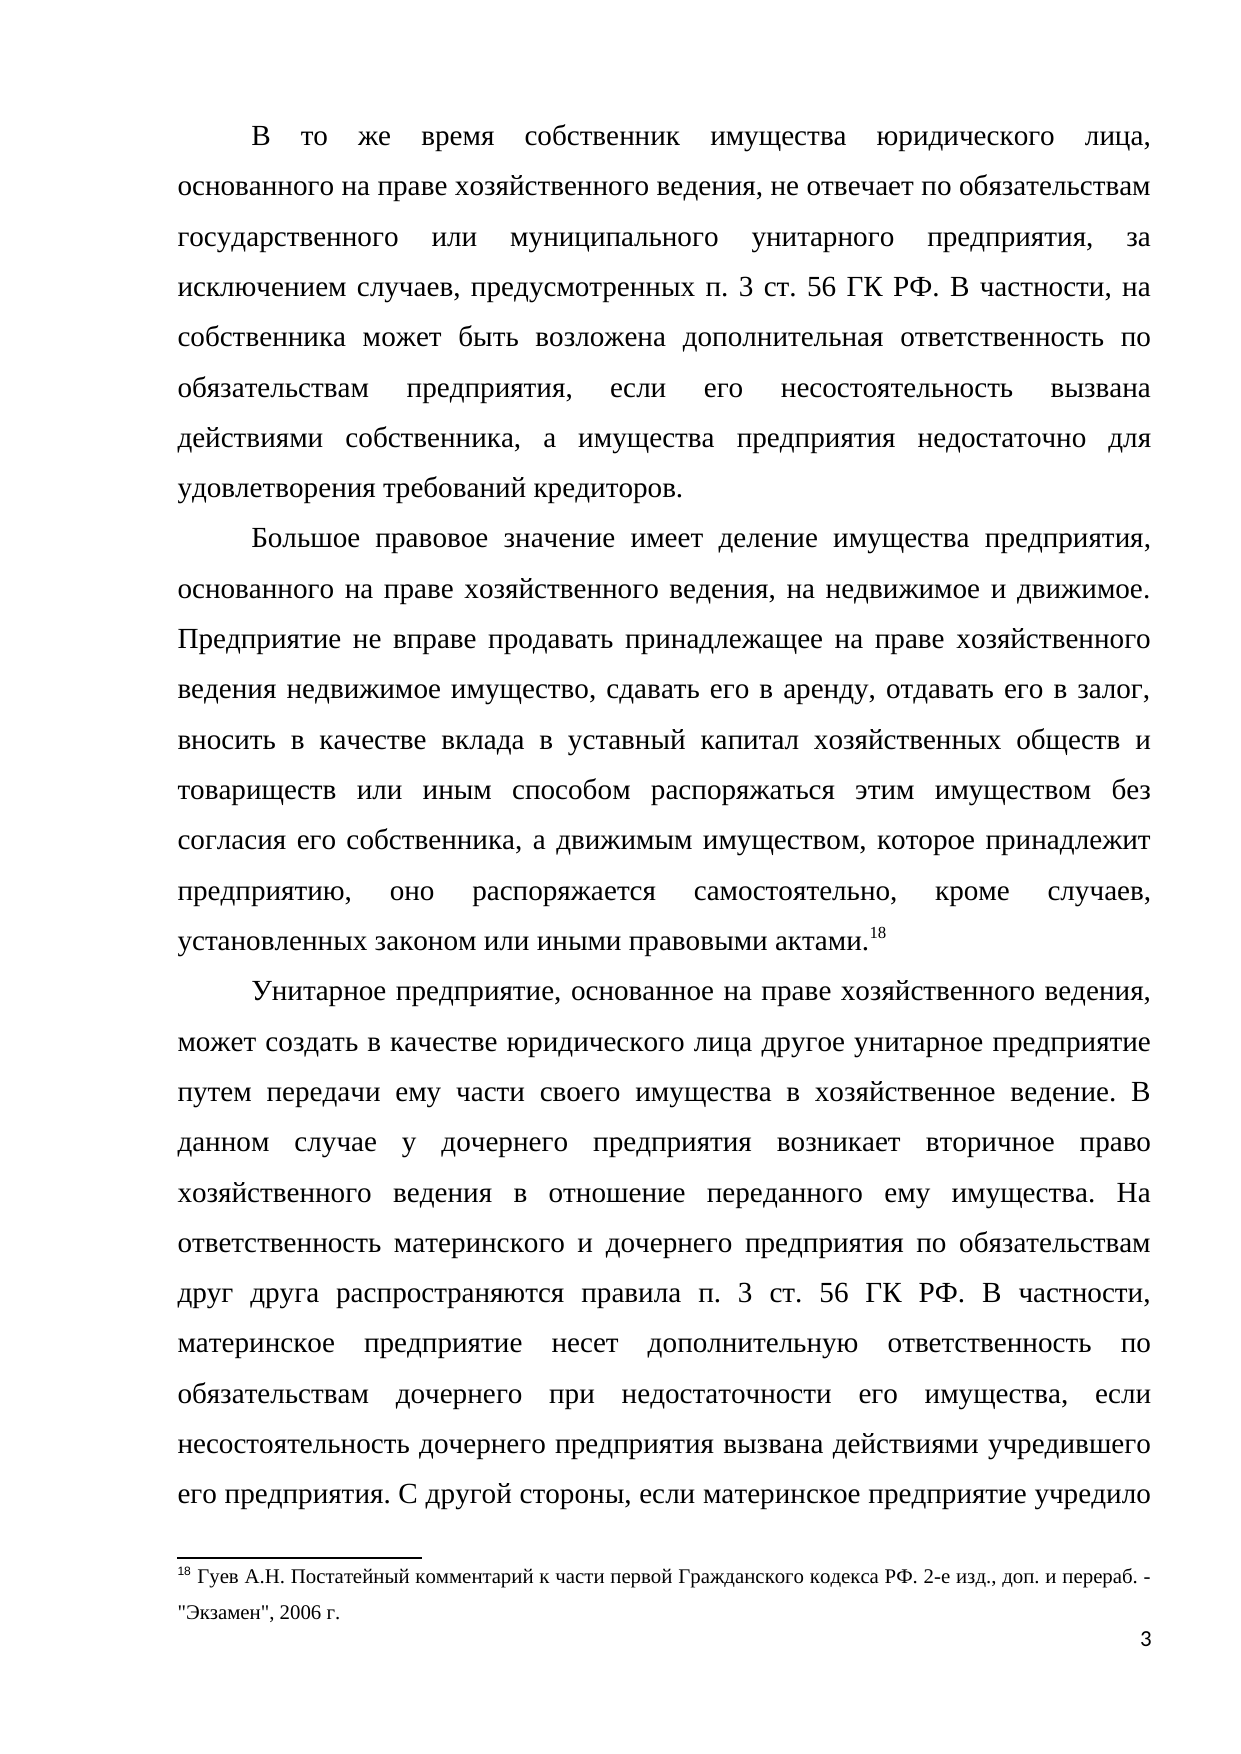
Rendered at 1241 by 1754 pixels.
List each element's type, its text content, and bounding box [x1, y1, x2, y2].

text Большое правовое значение имеет деление имущества предприятия, основанного на праве хозяйственного ведения, на недвижимое и движимое. Предприятие не вправе продавать принадлежащее на праве хозяйственного ведения недвижимое имущество, сдавать его в аренду, отдавать его в залог, вносить в качестве вклада в уставный капитал хозяйственных обществ и товариществ или иным способом распоряжаться этим имуществом без согласия его собственника, а движимым имуществом, которое принадлежит предприятию, оно распоряжается самостоятельно, кроме случаев, установленных законом или иными правовыми актами. [177, 521, 1152, 957]
text В то же время собственник имущества юридического лица, основанного на праве хозяйственного ведения, не отвечает по обязательствам государственного или муниципального унитарного предприятия, за исключением случаев, предусмотренных п. 3 ст. 56 ГК РФ. В частности, на собственника может быть возложена дополнительная ответственность по обязательствам предприятия, если его несостоятельность вызвана действиями собственника, а имущества предприятия недостаточно для удовлетворения требований кредиторов. [177, 118, 1152, 504]
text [177, 973, 1152, 1510]
